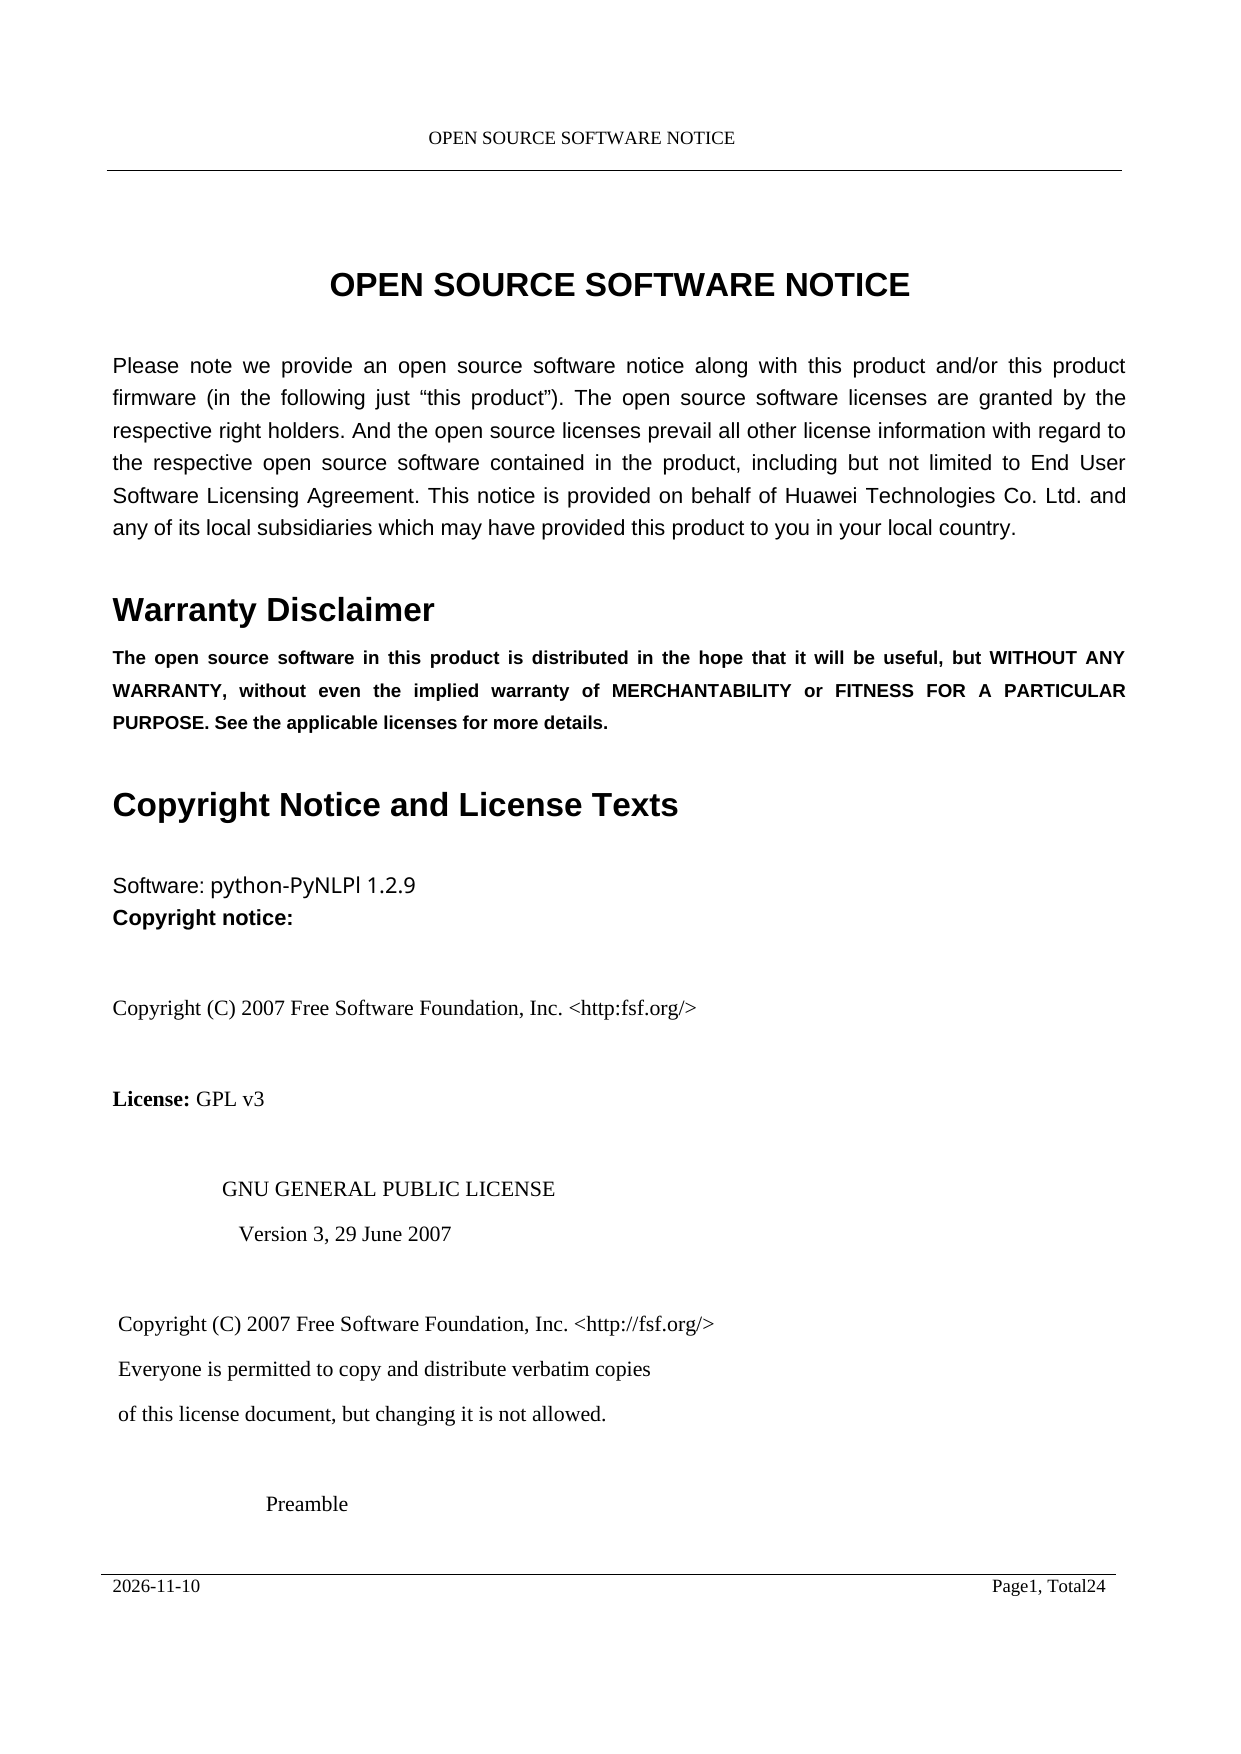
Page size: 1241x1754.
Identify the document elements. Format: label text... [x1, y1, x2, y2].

text GNU GENERAL PUBLIC LICENSE [112, 1172, 1128, 1204]
text Preamble [112, 1488, 1128, 1520]
text Copyright Notice and License Texts [112, 771, 1128, 836]
text Copyright (C) 2007 Free Software Foundation, Inc. <http:fsf.org/> [112, 992, 1128, 1024]
text OPEN SOURCE SOFTWARE NOTICE [112, 251, 1128, 316]
text Warranty Disclaimer [112, 576, 1128, 641]
text Software: python-PyNLPl 1.2.9 [112, 869, 1128, 901]
text Everyone is permitted to copy and distribute verbatim copies [112, 1352, 1128, 1385]
text Copyright notice: [112, 901, 1128, 934]
text License: GPL v3 [112, 1082, 1128, 1114]
text The open source software in this product is distributed in the hope that it will be useful, but WITHOUT ANY WARRANTY, without even the implied warranty of MERCHANTABILITY or FITNESS FOR A PARTICULAR PURPOSE. See the applicable licenses for more details. [112, 641, 1128, 739]
text Copyright (C) 2007 Free Software Foundation, Inc. <http://fsf.org/> [112, 1307, 1128, 1340]
text of this license document, but changing it is not allowed. [112, 1398, 1128, 1430]
text Please note we provide an open source software notice along with this product and/or this product firmware (in the following just “this product”). The open source software licenses are granted by the respective right holders. And the open source licenses prevail all other license information with regard to the respective open source software contained in the product, including but not limited to End User Software Licensing Agreement. This notice is provided on behalf of Huawei Technologies Co. Ltd. and any of its local subsidiaries which may have provided this product to you in your local country. [112, 349, 1128, 544]
text Version 3, 29 June 2007 [112, 1217, 1128, 1250]
